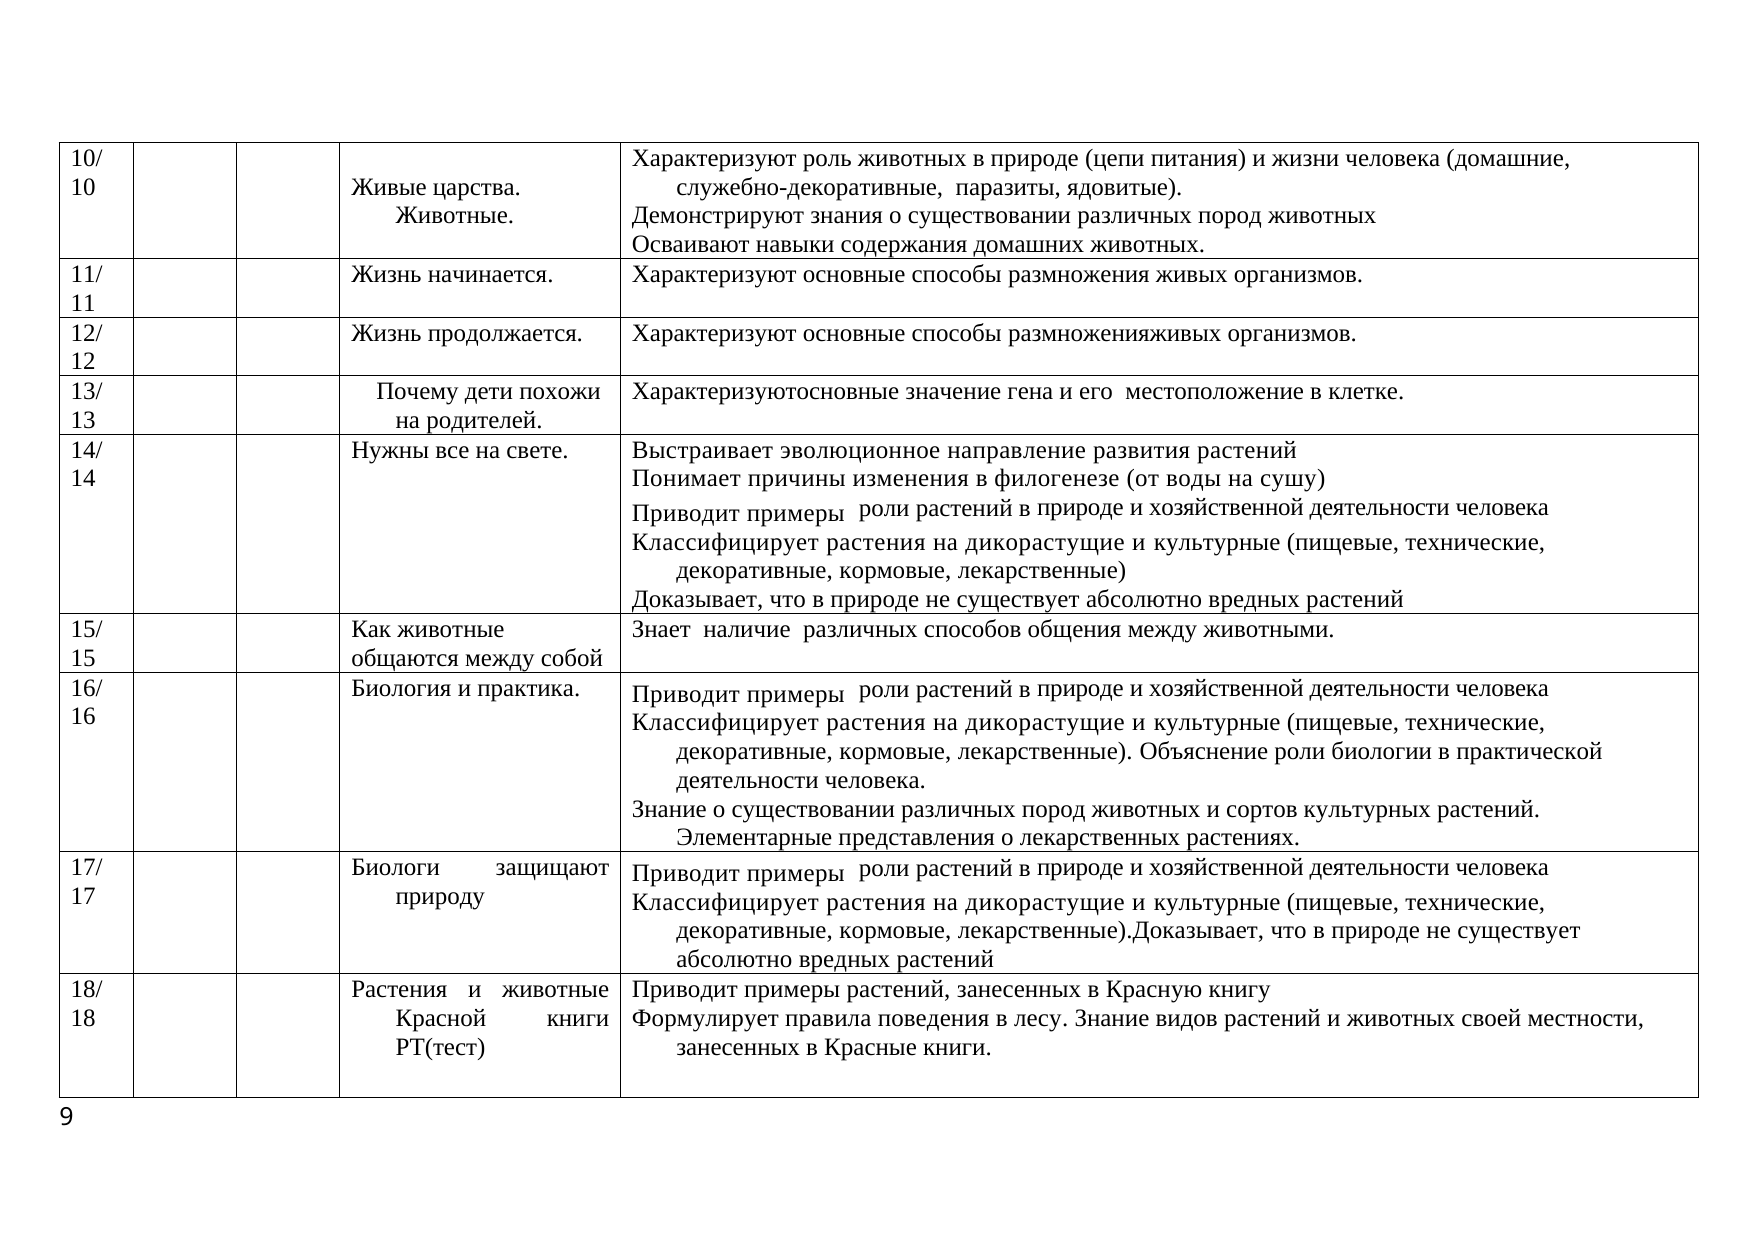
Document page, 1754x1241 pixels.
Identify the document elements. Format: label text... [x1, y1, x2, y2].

table_cell Выстраивает эволюционное направление развития растений Понимает причины изменения в филогенезе (от воды на сушу) Приводит примеры роли растений в природе и хозяйственной деятельности человека Классифицирует растения на дикорастущие и культурные (пищевые, технические, декоративные, кормовые, лекарственные) Доказывает, что в природе не существует абсолютно вредных растений [621, 435, 1698, 613]
table_cell Нужны все на свете. [340, 435, 620, 613]
table_cell [134, 673, 236, 851]
table_cell Как животные общаются между собой [340, 614, 620, 672]
table_cell [237, 974, 339, 1097]
table_cell 17/ 17 [60, 852, 133, 973]
table_cell Биологи защищают природу [340, 852, 620, 973]
table_cell [237, 259, 339, 317]
table_cell 13/ 13 [60, 376, 133, 434]
table_cell Живые царства. Животные. [340, 143, 620, 258]
table_cell Биология и практика. [340, 673, 620, 851]
table_cell 10/ 10 [60, 143, 133, 258]
table_cell [134, 143, 236, 258]
table_cell [134, 974, 236, 1097]
table_cell Растения и животные Красной книги РТ(тест) [340, 974, 620, 1097]
table_cell [237, 852, 339, 973]
table_cell Приводит примеры растений, занесенных в Красную книгу Формулирует правила поведения в лесу. Знание видов растений и животных своей местности, занесенных в Красные книги. [621, 974, 1698, 1097]
table_cell [134, 435, 236, 613]
table_cell [134, 318, 236, 375]
table_cell [237, 614, 339, 672]
table_cell Характеризуют основные способы размножения живых организмов. [621, 259, 1698, 317]
table_cell Знает наличие различных способов общения между животными. [621, 614, 1698, 672]
table_cell [237, 376, 339, 434]
table_cell Характеризуютосновные значение гена и его местоположение в клетке. [621, 376, 1698, 434]
table_cell [134, 852, 236, 973]
table_cell 11/ 11 [60, 259, 133, 317]
table_cell Приводит примеры роли растений в природе и хозяйственной деятельности человека Классифицирует растения на дикорастущие и культурные (пищевые, технические, декоративные, кормовые, лекарственные).Доказывает, что в природе не существует абсолютно вредных растений [621, 852, 1698, 973]
table_cell Приводит примеры роли растений в природе и хозяйственной деятельности человека Классифицирует растения на дикорастущие и культурные (пищевые, технические, декоративные, кормовые, лекарственные). Объяснение роли биологии в практической деятельности человека. Знание о существовании различных пород животных и сортов культурных растений. Элементарные представления о лекарственных растениях. [621, 673, 1698, 851]
table_cell 14/ 14 [60, 435, 133, 613]
table_cell [237, 318, 339, 375]
table_cell Характеризуют основные способы размноженияживых организмов. [621, 318, 1698, 375]
table_cell 16/ 16 [60, 673, 133, 851]
table_cell [134, 614, 236, 672]
table_cell Характеризуют роль животных в природе (цепи питания) и жизни человека (домашние, служебно-декоративные, паразиты, ядовитые). Демонстрируют знания о существовании различных пород животных Осваивают навыки содержания домашних животных. [621, 143, 1698, 258]
table_cell [237, 673, 339, 851]
table_cell 12/ 12 [60, 318, 133, 375]
table_cell [237, 143, 339, 258]
table_cell Жизнь продолжается. [340, 318, 620, 375]
table_cell 18/ 18 [60, 974, 133, 1097]
table_cell 15/ 15 [60, 614, 133, 672]
table_cell [237, 435, 339, 613]
table_cell Жизнь начинается. [340, 259, 620, 317]
table_cell [134, 376, 236, 434]
table_cell [134, 259, 236, 317]
table_cell Почему дети похожи на родителей. [340, 376, 620, 434]
